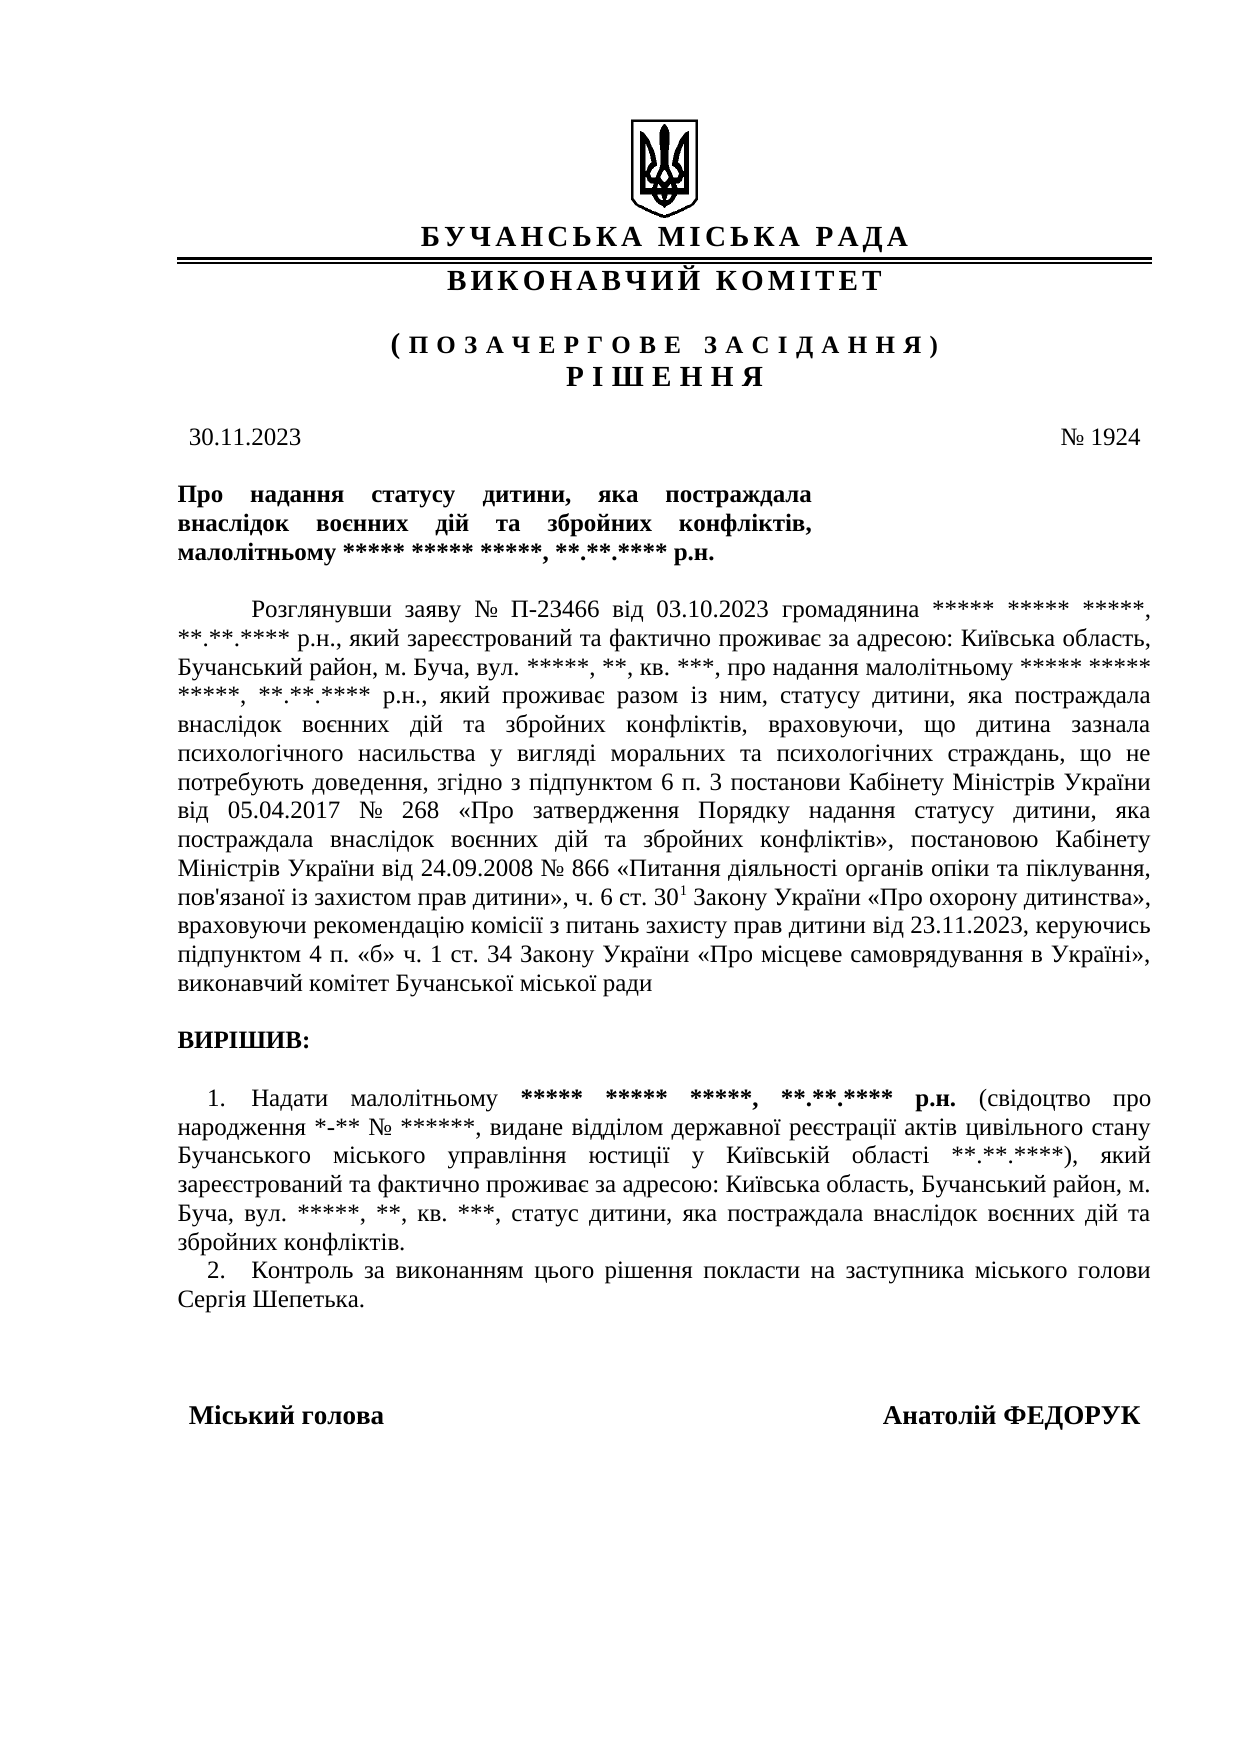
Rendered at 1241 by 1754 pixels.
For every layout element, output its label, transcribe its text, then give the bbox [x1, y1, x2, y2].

list Контроль за виконанням цього рішення покласти на заступника міського голови Сергія Шепетька. [177, 1255, 1152, 1313]
text РІШЕННЯ [177, 359, 1152, 393]
text БУЧАНСЬКА МІСЬКА РАДА [177, 219, 1152, 252]
table_header Міський голова [177, 1399, 663, 1430]
text (ПОЗАЧЕРГОВЕ ЗАСІДАННЯ) [177, 326, 1152, 359]
text Про надання статусу дитини, яка постраждала внаслідок воєнних дій та збройних конфліктів, малолітньому ***** ***** *****, **.**.**** р.н. [177, 479, 812, 565]
table_header ВИКОНАВЧИЙ КОМІТЕТ [177, 264, 1152, 326]
list Надати малолітньому ***** ***** *****, **.**.**** р.н. (свідоцтво про народження *-** № ******, видане відділом державної реєстрації актів цивільного стану Бучанського міського управління юстиції у Київській області **.**.****), який зареєстрований та фактично проживає за адресою: Київська область, Бучанський район, м. Буча, вул. *****, **, кв. ***, статус дитини, яка постраждала внаслідок воєнних дій та збройних конфліктів. [177, 1083, 1152, 1255]
table_header 30.11.2023 [177, 422, 666, 450]
table_header Анатолій ФЕДОРУК [663, 1399, 1152, 1430]
table_header № 1924 [666, 422, 1152, 450]
text Розглянувши заяву № П-23466 від 03.10.2023 громадянина ***** ***** *****, **.**.**** р.н., який зареєстрований та фактично проживає за адресою: Київська область, Бучанський район, м. Буча, вул. *****, **, кв. ***, про надання малолітньому ***** ***** *****, **.**.**** р.н., який проживає разом із ним, статусу дитини, яка постраждала внаслідок воєнних дій та збройних конфліктів, враховуючи, що дитина зазнала психологічного насильства у вигляді моральних та психологічних страждань, що не потребують доведення, згідно з підпунктом 6 п. 3 постанови Кабінету Міністрів України від 05.04.2017 № 268 «Про затвердження Порядку надання статусу дитини, яка постраждала внаслідок воєнних дій та збройних конфліктів», постановою Кабінету Міністрів України від 24.09.2008 № 866 «Питання діяльності органів опіки та піклування, пов'язаної із захистом прав дитини», ч. 6 ст. 301 Закону України «Про охорону дитинства», враховуючи рекомендацію комісії з питань захисту прав дитини від 23.11.2023, керуючись підпунктом 4 п. «б» ч. 1 ст. 34 Закону України «Про місцеве самоврядування в Україні», виконавчий комітет Бучанської міської ради [177, 594, 1152, 997]
text ВИРІШИВ: [177, 1025, 1152, 1054]
picture [629, 118, 700, 219]
